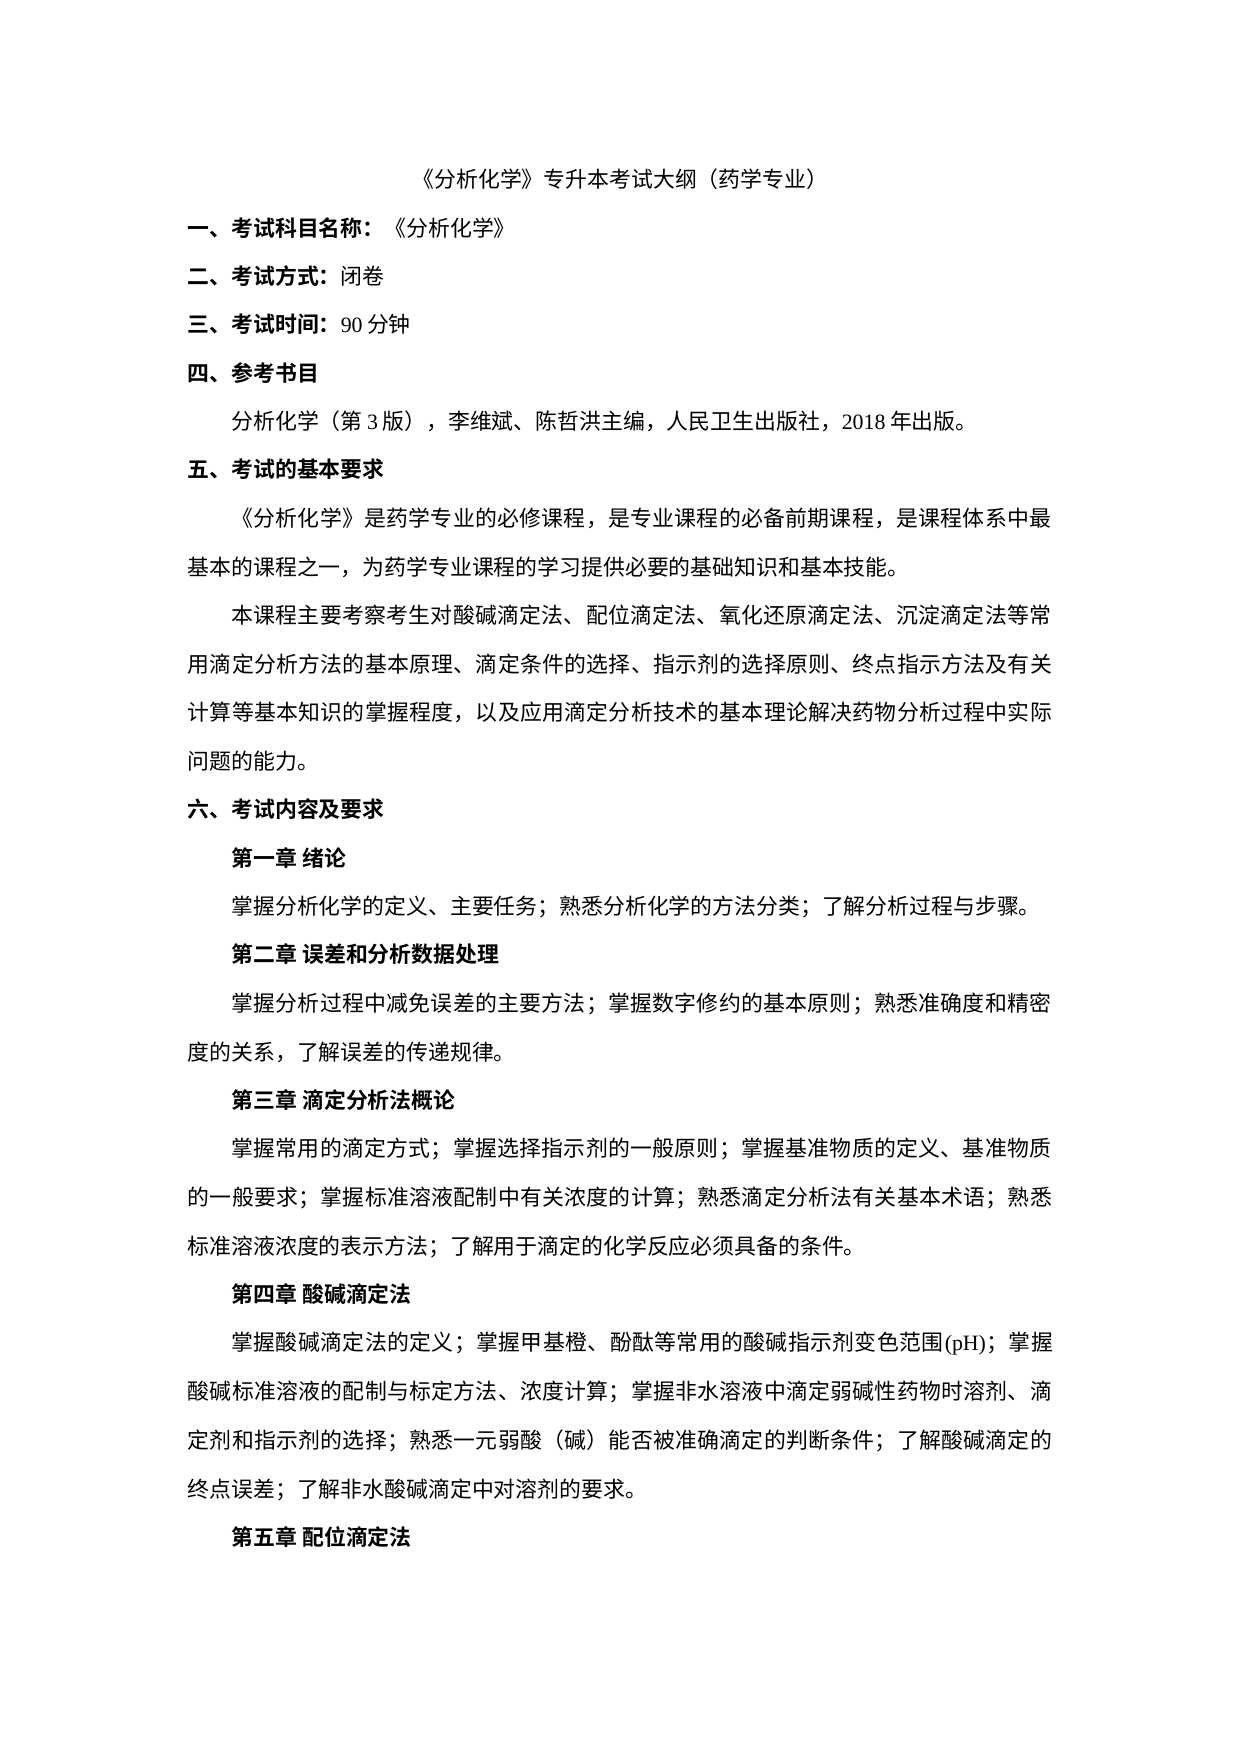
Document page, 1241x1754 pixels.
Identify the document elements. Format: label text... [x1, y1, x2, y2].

text 六、考试内容及要求 [187, 792, 1053, 824]
text 第四章 酸碱滴定法 [187, 1277, 1053, 1309]
text 掌握常用的滴定方式；掌握选择指示剂的一般原则；掌握基准物质的定义、基准物质的一般要求；掌握标准溶液配制中有关浓度的计算；熟悉滴定分析法有关基本术语；熟悉标准溶液浓度的表示方法；了解用于滴定的化学反应必须具备的条件。 [187, 1131, 1053, 1261]
text 掌握分析化学的定义、主要任务；熟悉分析化学的方法分类；了解分析过程与步骤。 [187, 889, 1053, 921]
text 掌握分析过程中减免误差的主要方法；掌握数字修约的基本原则；熟悉准确度和精密度的关系，了解误差的传递规律。 [187, 985, 1053, 1067]
text 二、考试方式：闭卷 [187, 259, 1053, 291]
text 第二章 误差和分析数据处理 [187, 937, 1053, 969]
text 五、考试的基本要求 [187, 452, 1053, 484]
text 三、考试时间：90分钟 [187, 307, 1053, 339]
text 《分析化学》专升本考试大纲（药学专业） [187, 162, 1053, 194]
text 《分析化学》是药学专业的必修课程，是专业课程的必备前期课程，是课程体系中最基本的课程之一，为药学专业课程的学习提供必要的基础知识和基本技能。 [187, 500, 1053, 582]
text 第一章 绪论 [187, 840, 1053, 873]
text 四、参考书目 [187, 355, 1053, 388]
text 本课程主要考察考生对酸碱滴定法、配位滴定法、氧化还原滴定法、沉淀滴定法等常用滴定分析方法的基本原理、滴定条件的选择、指示剂的选择原则、终点指示方法及有关计算等基本知识的掌握程度，以及应用滴定分析技术的基本理论解决药物分析过程中实际问题的能力。 [187, 597, 1053, 776]
text 掌握酸碱滴定法的定义；掌握甲基橙、酚酞等常用的酸碱指示剂变色范围(pH)；掌握酸碱标准溶液的配制与标定方法、浓度计算；掌握非水溶液中滴定弱碱性药物时溶剂、滴定剂和指示剂的选择；熟悉一元弱酸（碱）能否被准确滴定的判断条件；了解酸碱滴定的终点误差；了解非水酸碱滴定中对溶剂的要求。 [187, 1325, 1053, 1504]
text 分析化学（第3版），李维斌、陈哲洪主编，人民卫生出版社，2018年出版。 [187, 404, 1053, 436]
text 第五章 配位滴定法 [187, 1519, 1053, 1552]
text 第三章 滴定分析法概论 [187, 1082, 1053, 1115]
text 一、考试科目名称：《分析化学》 [187, 210, 1053, 243]
